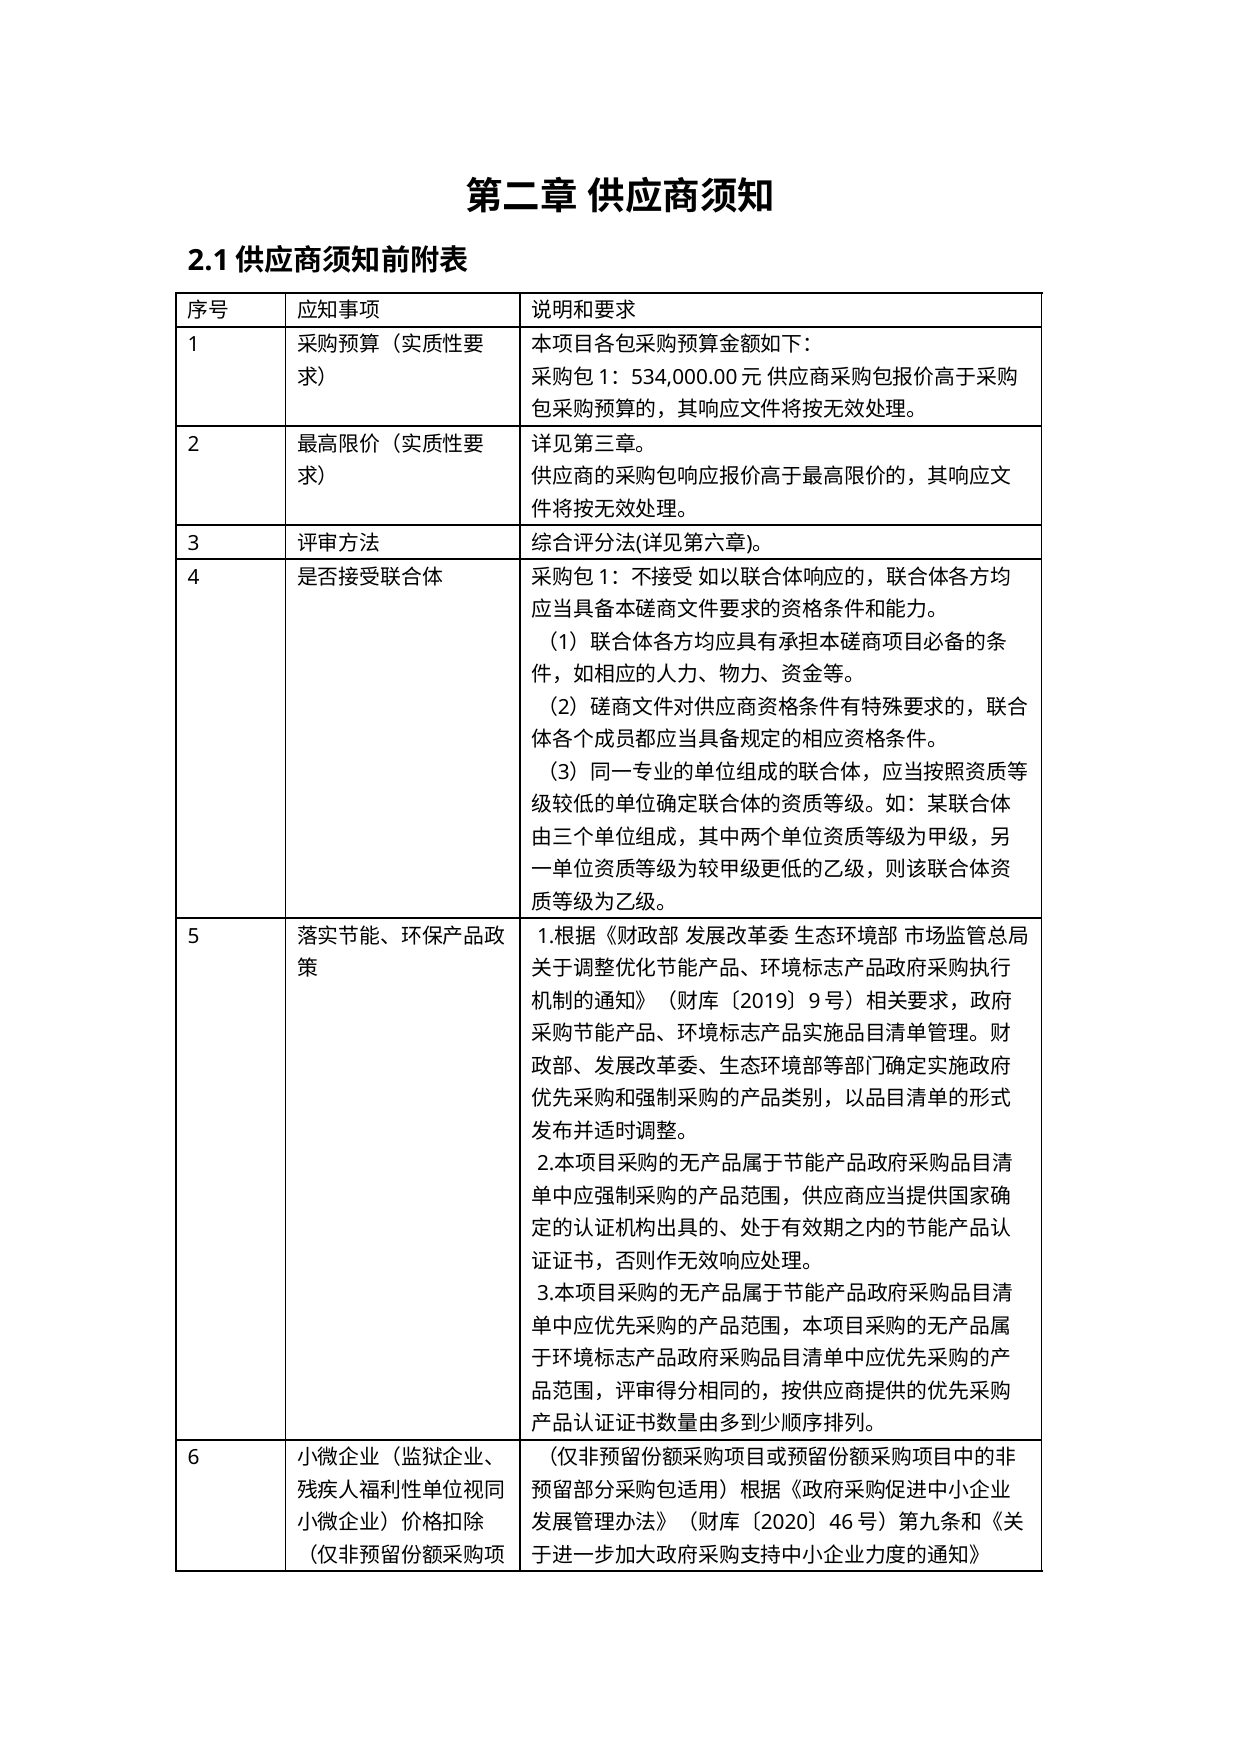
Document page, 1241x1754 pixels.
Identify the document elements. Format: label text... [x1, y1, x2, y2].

table_cell 评审方法 [286, 526, 519, 558]
table_cell 6 [177, 1441, 285, 1570]
table_header 序号 [177, 294, 285, 326]
table_cell 综合评分法(详见第六章)。 [521, 526, 1041, 558]
text 第二章 供应商须知 [187, 162, 1053, 227]
table_cell 采购包1：不接受 如以联合体响应的，联合体各方均应当具备本磋商文件要求的资格条件和能力。 （1）联合体各方均应具有承担本磋商项目必备的条件，如相应的人力、物力、资金等。 （2）磋商文件对供应商资格条件有特殊要求的，联合体各个成员都应当具备规定的相应资格条件。 （3）同一专业的单位组成的联合体，应当按照资质等级较低的单位确定联合体的资质等级。如：某联合体由三个单位组成，其中两个单位资质等级为甲级，另一单位资质等级为较甲级更低的乙级，则该联合体资质等级为乙级。 [521, 560, 1041, 917]
table_cell 5 [177, 919, 285, 1439]
table_cell 本项目各包采购预算金额如下： 采购包1：534,000.00元 供应商采购包报价高于采购包采购预算的，其响应文件将按无效处理。 [521, 328, 1041, 425]
table_header 说明和要求 [521, 294, 1041, 326]
table_cell 落实节能、环保产品政策 [286, 919, 519, 1439]
table_cell 4 [177, 560, 285, 917]
table_cell 是否接受联合体 [286, 560, 519, 917]
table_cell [286, 1441, 519, 1570]
table_cell 最高限价（实质性要求） [286, 427, 519, 524]
table_cell 1.根据《财政部 发展改革委 生态环境部 市场监管总局关于调整优化节能产品、环境标志产品政府采购执行机制的通知》（财库〔2019〕9号）相关要求，政府采购节能产品、环境标志产品实施品目清单管理。财政部、发展改革委、生态环境部等部门确定实施政府优先采购和强制采购的产品类别，以品目清单的形式发布并适时调整。 2.本项目采购的无产品属于节能产品政府采购品目清单中应强制采购的产品范围，供应商应当提供国家确定的认证机构出具的、处于有效期之内的节能产品认证证书，否则作无效响应处理。 3.本项目采购的无产品属于节能产品政府采购品目清单中应优先采购的产品范围，本项目采购的无产品属于环境标志产品政府采购品目清单中应优先采购的产品范围，评审得分相同的，按供应商提供的优先采购产品认证证书数量由多到少顺序排列。 [521, 919, 1041, 1439]
table_cell 3 [177, 526, 285, 558]
text 2.1供应商须知前附表 [187, 227, 1053, 292]
table_cell 采购预算（实质性要求） [286, 328, 519, 425]
table_cell 1 [177, 328, 285, 425]
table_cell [521, 1441, 1041, 1570]
table_cell 详见第三章。 供应商的采购包响应报价高于最高限价的，其响应文件将按无效处理。 [521, 427, 1041, 524]
table_header 应知事项 [286, 294, 519, 326]
table_cell 2 [177, 427, 285, 524]
